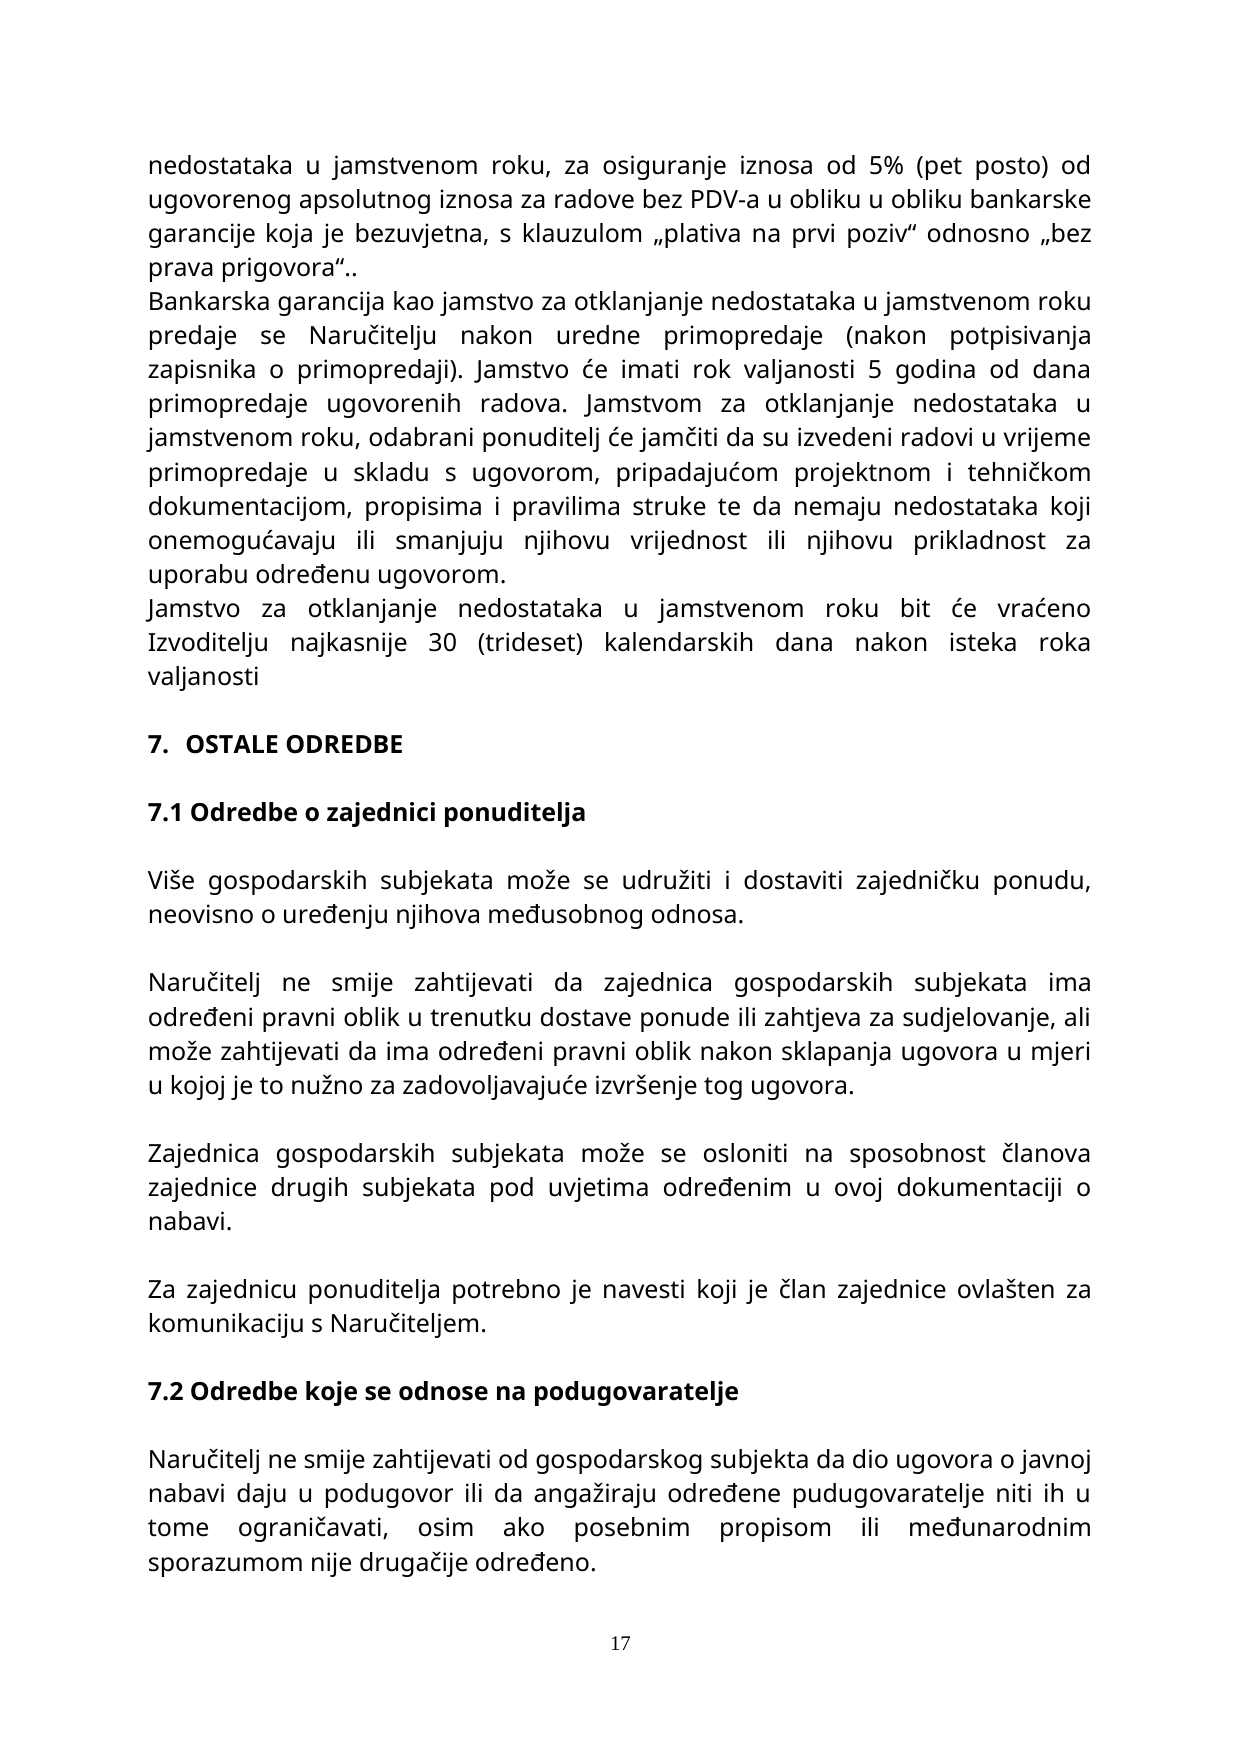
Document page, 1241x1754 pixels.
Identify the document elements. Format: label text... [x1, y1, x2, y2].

text 7.2 Odredbe koje se odnose na podugovaratelje [148, 1374, 1093, 1408]
text Bankarska garancija kao jamstvo za otklanjanje nedostataka u jamstvenom roku predaje se Naručitelju nakon uredne primopredaje (nakon potpisivanja zapisnika o primopredaji). Jamstvo će imati rok valjanosti 5 godina od dana primopredaje ugovorenih radova. Jamstvom za otklanjanje nedostataka u jamstvenom roku, odabrani ponuditelj će jamčiti da su izvedeni radovi u vrijeme primopredaje u skladu s ugovorom, pripadajućom projektnom i tehničkom dokumentacijom, propisima i pravilima struke te da nemaju nedostataka koji onemogućavaju ili smanjuju njihovu vrijednost ili njihovu prikladnost za uporabu određenu ugovorom. [148, 284, 1093, 590]
text Naručitelj ne smije zahtijevati od gospodarskog subjekta da dio ugovora o javnoj nabavi daju u podugovor ili da angažiraju određene pudugovaratelje niti ih u tome ograničavati, osim ako posebnim propisom ili međunarodnim sporazumom nije drugačije određeno. [148, 1442, 1093, 1578]
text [148, 148, 1093, 284]
list OSTALE ODREDBE [148, 727, 1093, 761]
text Više gospodarskih subjekata može se udružiti i dostaviti zajedničku ponudu, neovisno o uređenju njihova međusobnog odnosa. [148, 863, 1093, 931]
text Jamstvo za otklanjanje nedostataka u jamstvenom roku bit će vraćeno Izvoditelju najkasnije 30 (trideset) kalendarskih dana nakon isteka roka valjanosti [148, 590, 1093, 693]
text Naručitelj ne smije zahtijevati da zajednica gospodarskih subjekata ima određeni pravni oblik u trenutku dostave ponude ili zahtjeva za sudjelovanje, ali može zahtijevati da ima određeni pravni oblik nakon sklapanja ugovora u mjeri u kojoj je to nužno za zadovoljavajuće izvršenje tog ugovora. [148, 965, 1093, 1101]
text Zajednica gospodarskih subjekata može se osloniti na sposobnost članova zajednice drugih subjekata pod uvjetima određenim u ovoj dokumentaciji o nabavi. [148, 1135, 1093, 1238]
text 7.1 Odredbe o zajednici ponuditelja [148, 795, 1093, 829]
text Za zajednicu ponuditelja potrebno je navesti koji je član zajednice ovlašten za komunikaciju s Naručiteljem. [148, 1272, 1093, 1340]
